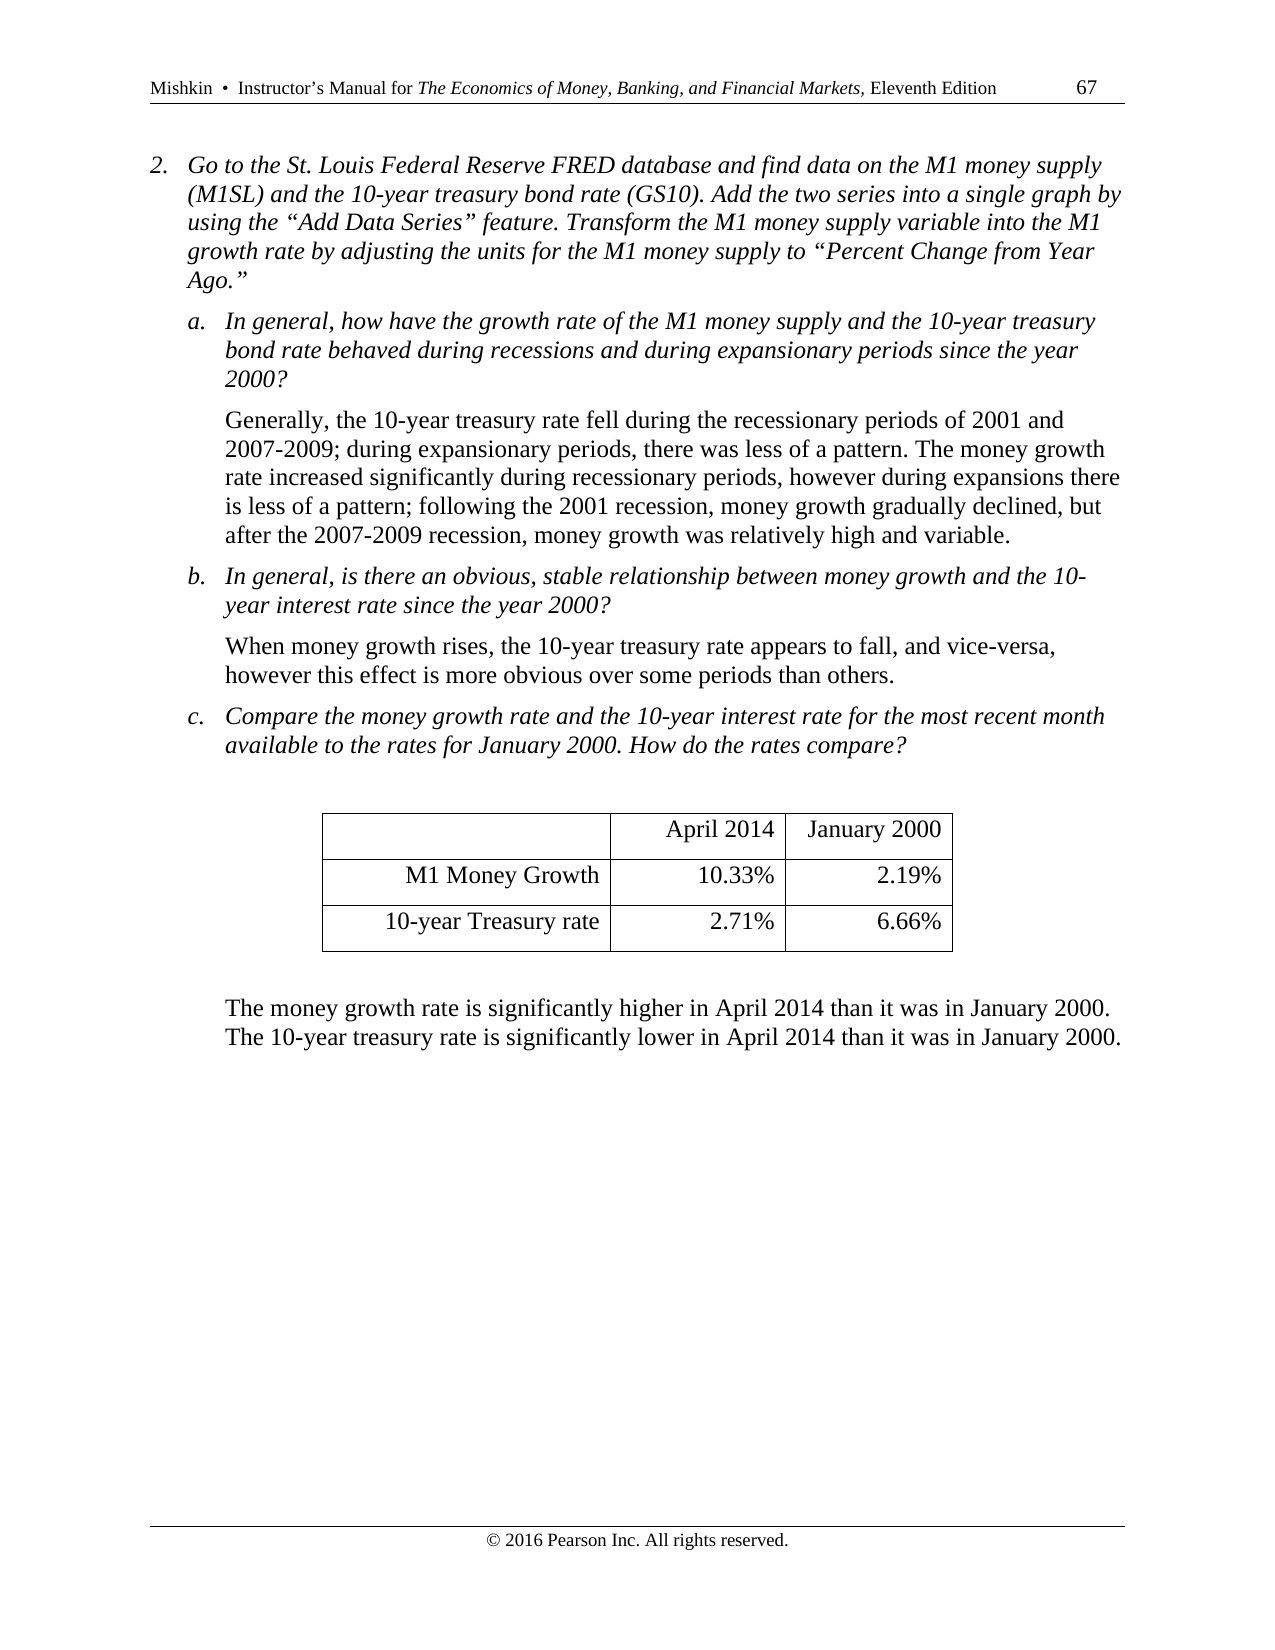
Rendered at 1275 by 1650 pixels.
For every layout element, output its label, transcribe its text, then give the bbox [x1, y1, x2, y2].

list Compare the money growth rate and the 10-year interest rate for the most recent month available to the rates for January 2000. How do the rates compare? [187, 701, 1125, 759]
table_header [323, 814, 610, 859]
table_cell 10.33% [611, 860, 785, 905]
table_cell 2.71% [611, 906, 785, 951]
table_header January 2000 [786, 814, 952, 859]
list Go to the St. Louis Federal Reserve FRED database and find data on the M1 money supply (M1SL) and the 10-year treasury bond rate (GS10). Add the two series into a single graph by using the “Add Data Series” feature. Transform the M1 money supply variable into the M1 growth rate by adjusting the units for the M1 money supply to “Percent Change from Year Ago.” [150, 150, 1125, 294]
table_header April 2014 [611, 814, 785, 859]
table_cell M1 Money Growth [323, 860, 610, 905]
table_cell 2.19% [786, 860, 952, 905]
list In general, is there an obvious, stable relationship between money growth and the 10-year interest rate since the year 2000? [187, 561, 1125, 619]
list In general, how have the growth rate of the M1 money supply and the 10-year treasury bond rate behaved during recessions and during expansionary periods since the year 2000? [187, 306, 1125, 392]
list When money growth rises, the 10-year treasury rate appears to fall, and vice-versa, however this effect is more obvious over some periods than others. [225, 631, 1125, 689]
list The money growth rate is significantly higher in April 2014 than it was in January 2000. The 10-year treasury rate is significantly lower in April 2014 than it was in January 2000. [225, 993, 1125, 1051]
list Generally, the 10-year treasury rate fell during the recessionary periods of 2001 and 2007-2009; during expansionary periods, there was less of a pattern. The money growth rate increased significantly during recessionary periods, however during expansions there is less of a pattern; following the 2001 recession, money growth gradually declined, but after the 2007-2009 recession, money growth was relatively high and variable. [225, 405, 1125, 549]
table_cell 6.66% [786, 906, 952, 951]
table_cell 10-year Treasury rate [323, 906, 610, 951]
